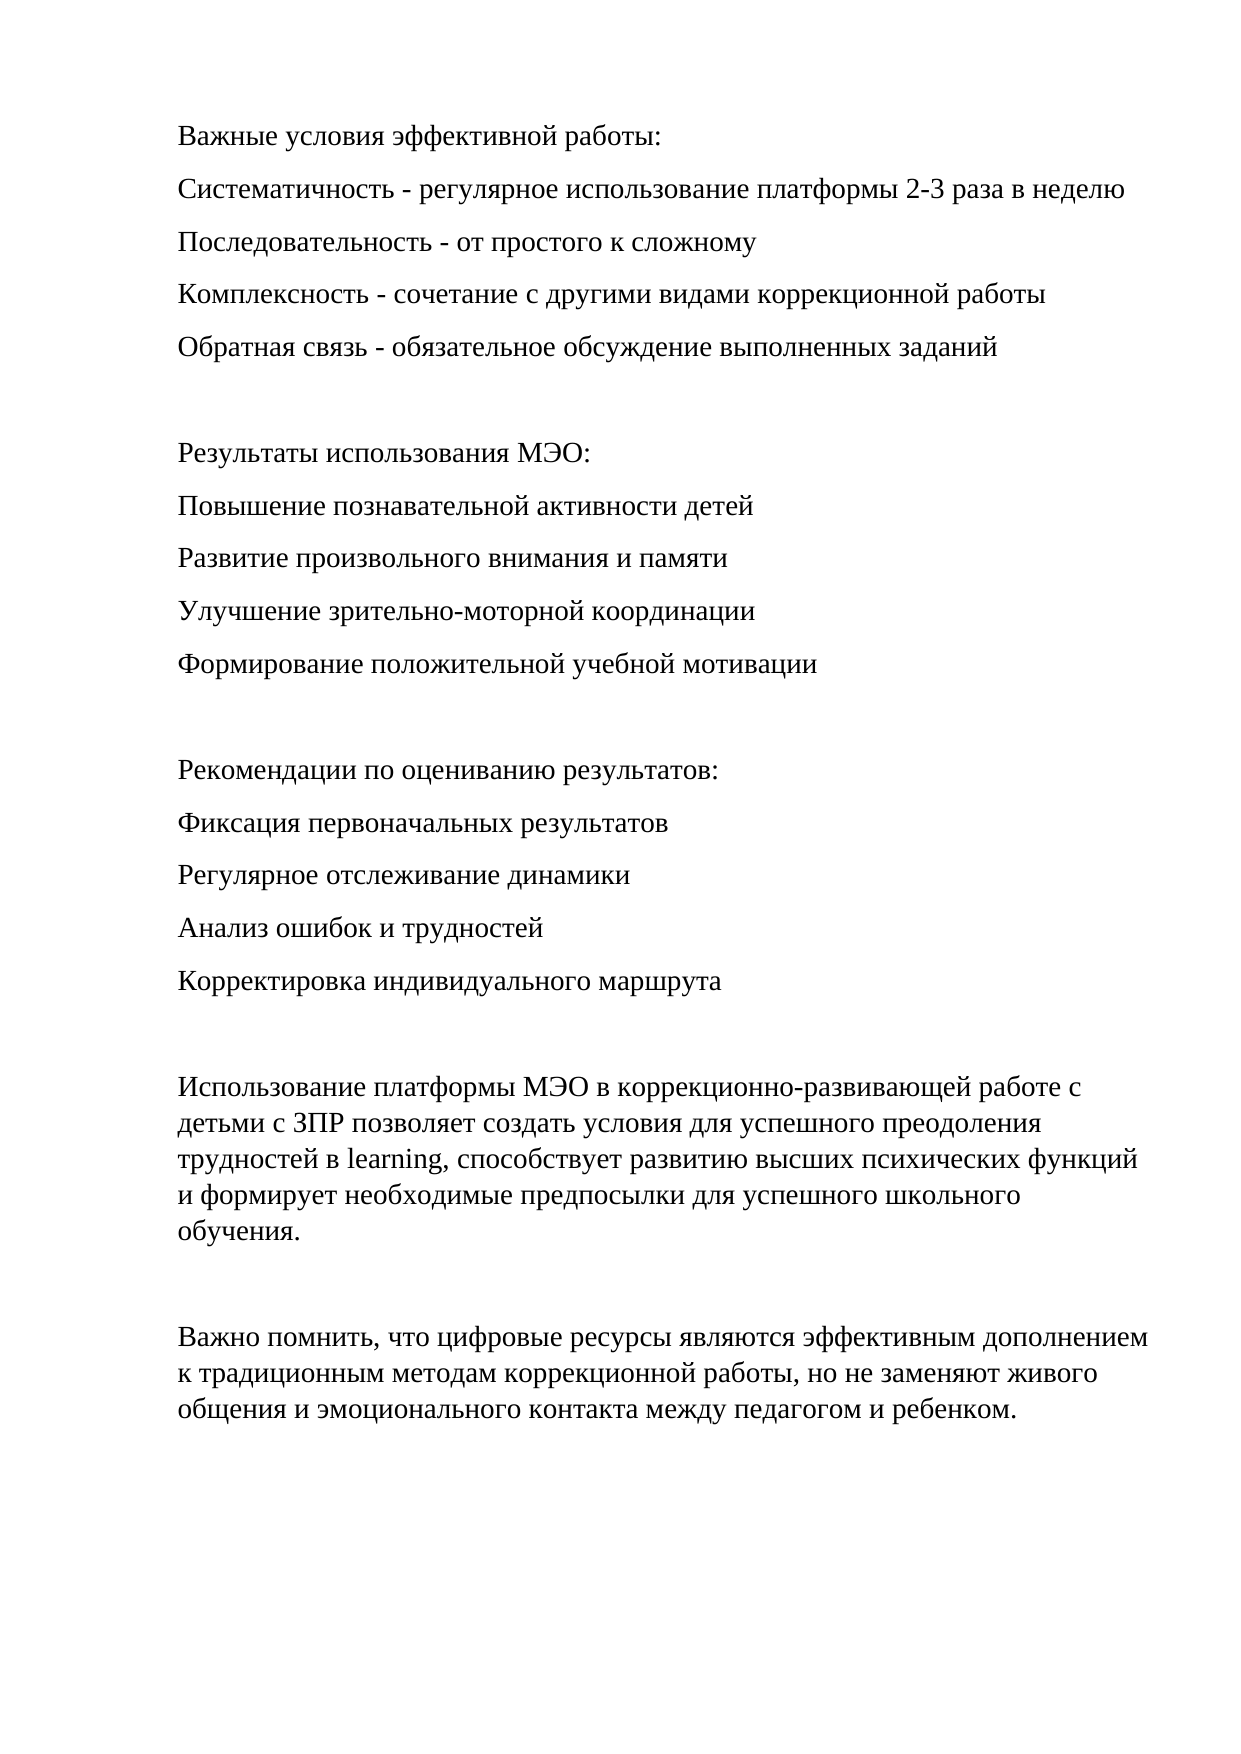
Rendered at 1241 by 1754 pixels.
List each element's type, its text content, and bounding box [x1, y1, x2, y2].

text Анализ ошибок и трудностей [177, 910, 1152, 944]
text Систематичность - регулярное использование платформы 2-3 раза в неделю [177, 171, 1152, 204]
text Рекомендации по оцениванию результатов: [177, 752, 1152, 785]
text Последовательность - от простого к сложному [177, 224, 1152, 257]
text Обратная связь - обязательное обсуждение выполненных заданий [177, 329, 1152, 363]
text Формирование положительной учебной мотивации [177, 646, 1152, 680]
text Корректировка индивидуального маршрута [177, 963, 1152, 997]
text Результаты использования МЭО: [177, 435, 1152, 468]
text Улучшение зрительно-моторной координации [177, 593, 1152, 627]
text Регулярное отслеживание динамики [177, 857, 1152, 891]
text Фиксация первоначальных результатов [177, 805, 1152, 838]
text Повышение познавательной активности детей [177, 488, 1152, 521]
text Комплексность - сочетание с другими видами коррекционной работы [177, 277, 1152, 310]
text Важно помнить, что цифровые ресурсы являются эффективным дополнением к традиционным методам коррекционной работы, но не заменяют живого общения и эмоционального контакта между педагогом и ребенком. [177, 1319, 1152, 1425]
text Использование платформы МЭО в коррекционно-развивающей работе с детьми с ЗПР позволяет создать условия для успешного преодоления трудностей в learning, способствует развитию высших психических функций и формирует необходимые предпосылки для успешного школьного обучения. [177, 1069, 1152, 1247]
text Важные условия эффективной работы: [177, 118, 1152, 152]
text Развитие произвольного внимания и памяти [177, 541, 1152, 574]
